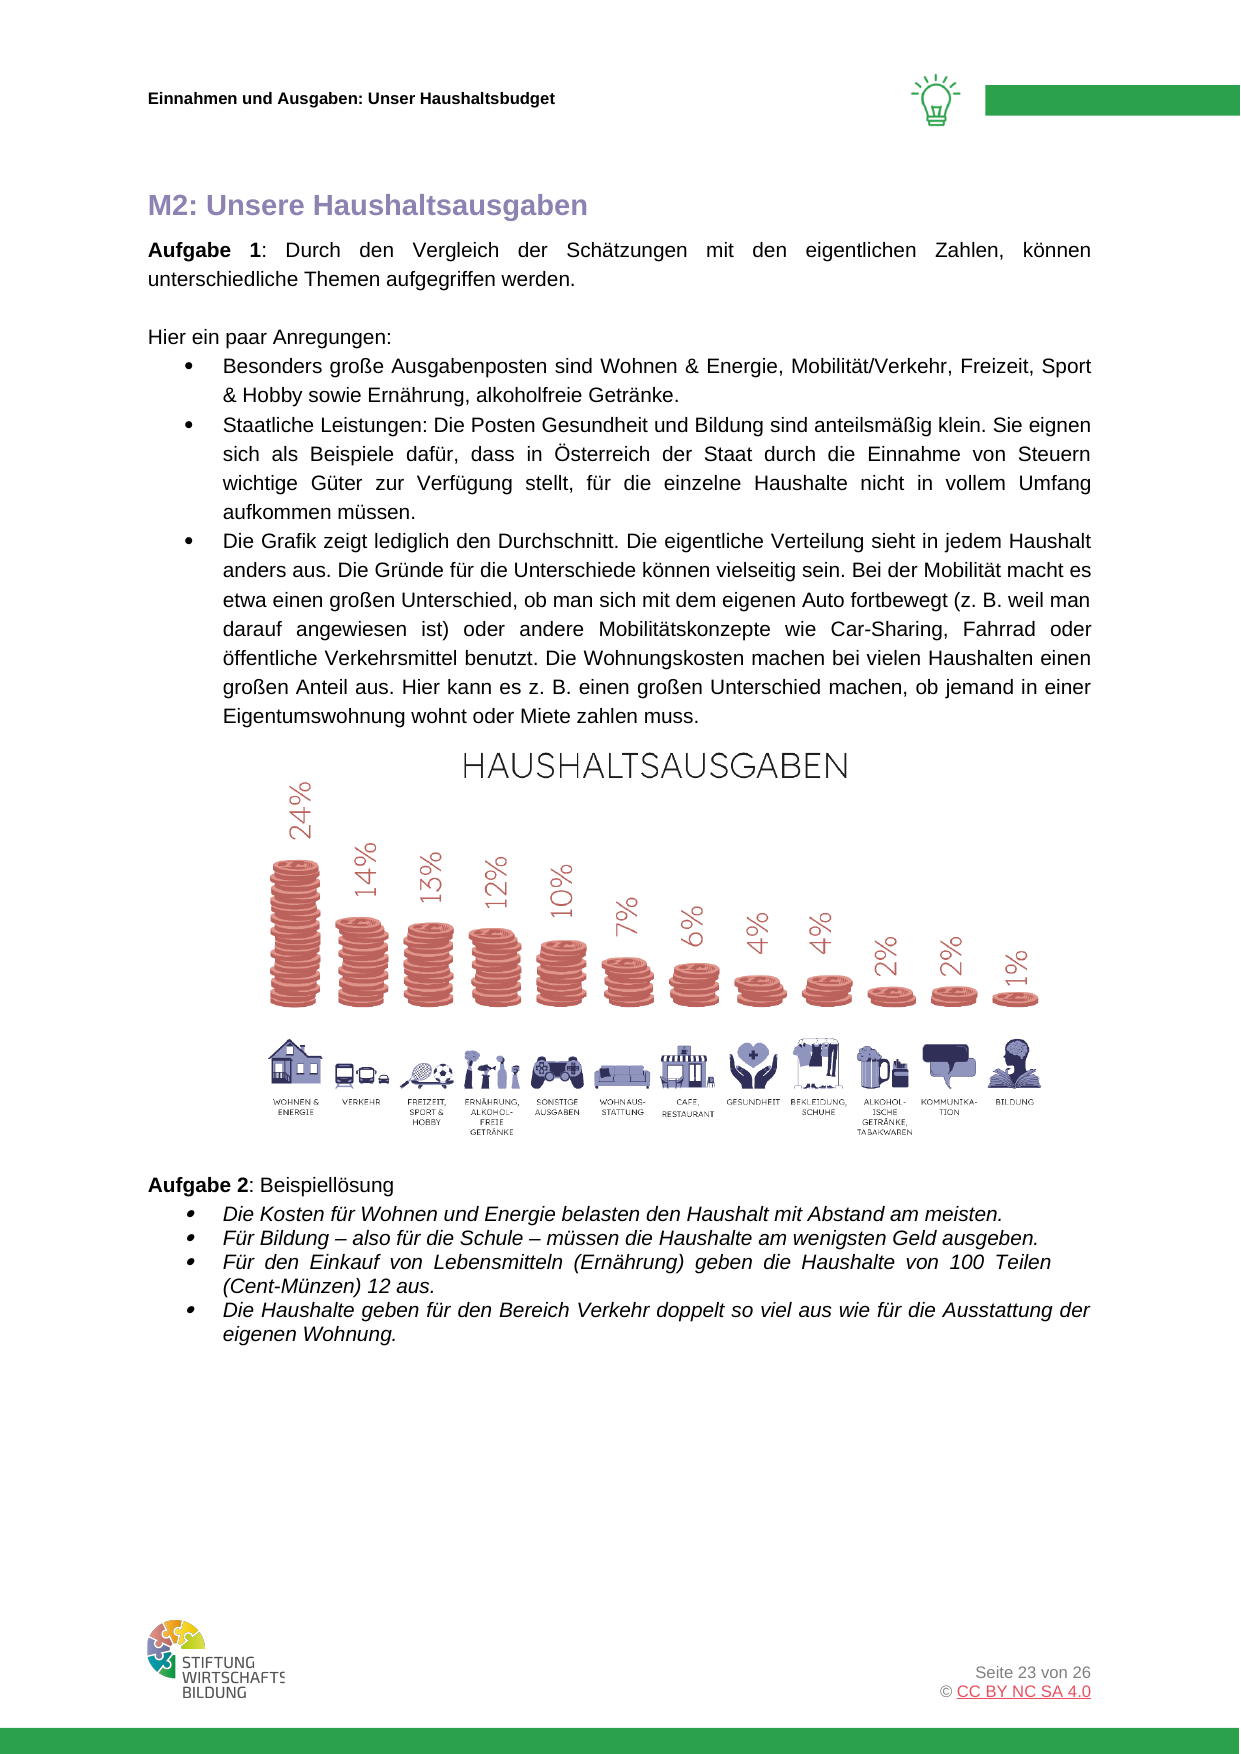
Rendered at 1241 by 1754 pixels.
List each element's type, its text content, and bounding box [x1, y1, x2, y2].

list Für den Einkauf von Lebensmitteln (Ernährung) geben die Haushalte von 100 Teilen (Cent-Münzen) 12 aus. [185, 1250, 1055, 1298]
list Für Bildung – also für die Schule – müssen die Haushalte am wenigsten Geld ausgeben. [185, 1226, 1055, 1250]
picture [147, 1619, 285, 1699]
subtitle M2: Unsere Haushaltsausgaben [148, 188, 1093, 221]
list Besonders große Ausgabenposten sind Wohnen & Energie, Mobilität/Verkehr, Freizeit, Sport & Hobby sowie Ernährung, alkoholfreie Getränke. [185, 350, 1093, 409]
text Hier ein paar Anregungen: [148, 321, 1093, 350]
list Die Haushalte geben für den Bereich Verkehr doppelt so viel aus wie für die Ausstattung der eigenen Wohnung. [185, 1198, 1093, 1346]
picture [251, 746, 1055, 1140]
text Aufgabe 2: Beispiellösung [148, 1169, 1093, 1198]
text Aufgabe 1: Durch den Vergleich der Schätzungen mit den eigentlichen Zahlen, können unterschiedliche Themen aufgegriffen werden. [148, 234, 1093, 292]
list Die Grafik zeigt lediglich den Durchschnitt. Die eigentliche Verteilung sieht in jedem Haushalt anders aus. Die Gründe für die Unterschiede können vielseitig sein. Bei der Mobilität macht es etwa einen großen Unterschied, ob man sich mit dem eigenen Auto fortbewegt (z. B. weil man darauf angewiesen ist) oder andere Mobilitätskonzepte wie Car-Sharing, Fahrrad oder öffentliche Verkehrsmittel benutzt. Die Wohnungskosten machen bei vielen Haushalten einen großen Anteil aus. Hier kann es z. B. einen großen Unterschied machen, ob jemand in einer Eigentumswohnung wohnt oder Miete zahlen muss. [185, 525, 1093, 729]
list Die Kosten für Wohnen und Energie belasten den Haushalt mit Abstand am meisten. [185, 1202, 1055, 1226]
list Staatliche Leistungen: Die Posten Gesundheit und Bildung sind anteilsmäßig klein. Sie eignen sich als Beispiele dafür, dass in Österreich der Staat durch die Einnahme von Steuern wichtige Güter zur Verfügung stellt, für die einzelne Haushalte nicht in vollem Umfang aufkommen müssen. [185, 409, 1093, 525]
picture [908, 72, 963, 127]
